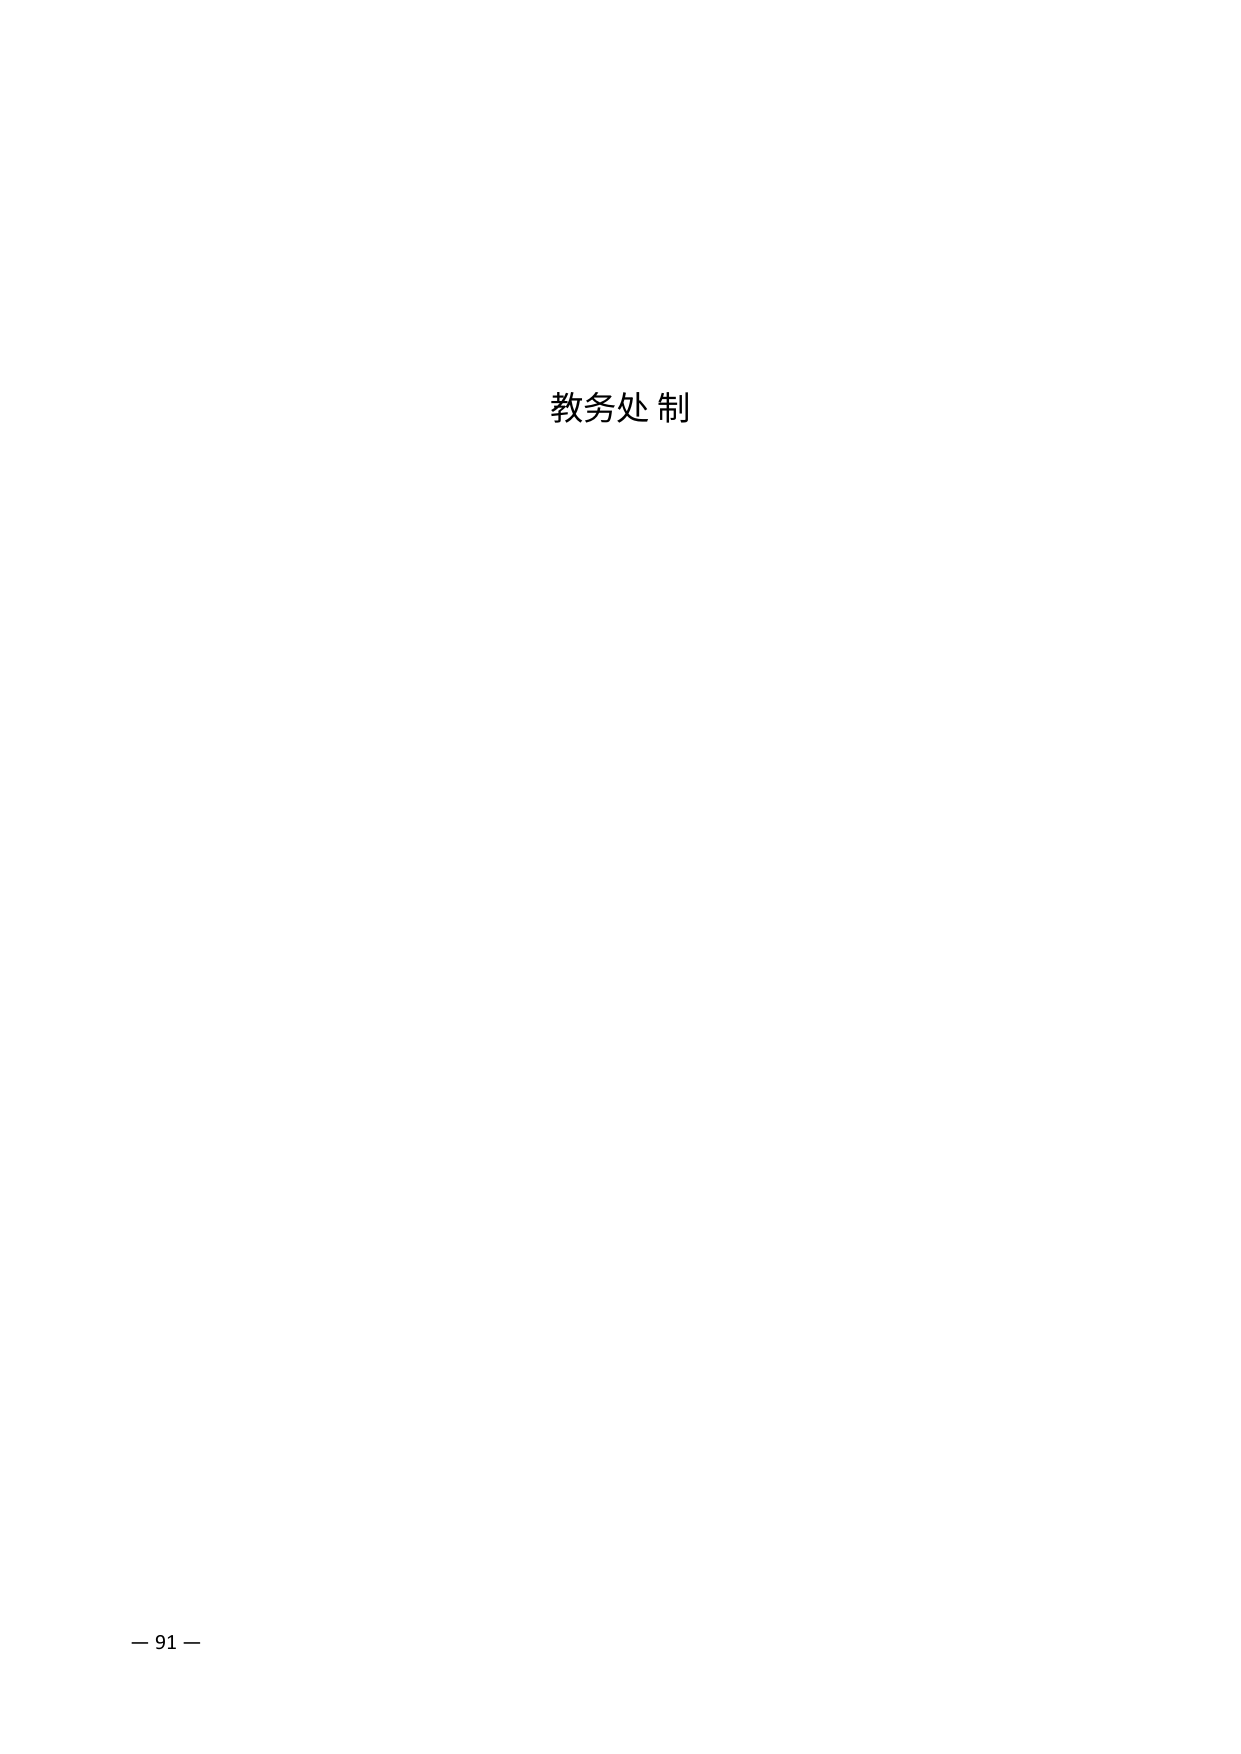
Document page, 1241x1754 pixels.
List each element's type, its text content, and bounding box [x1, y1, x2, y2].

text 教务处 制 [130, 373, 1110, 438]
